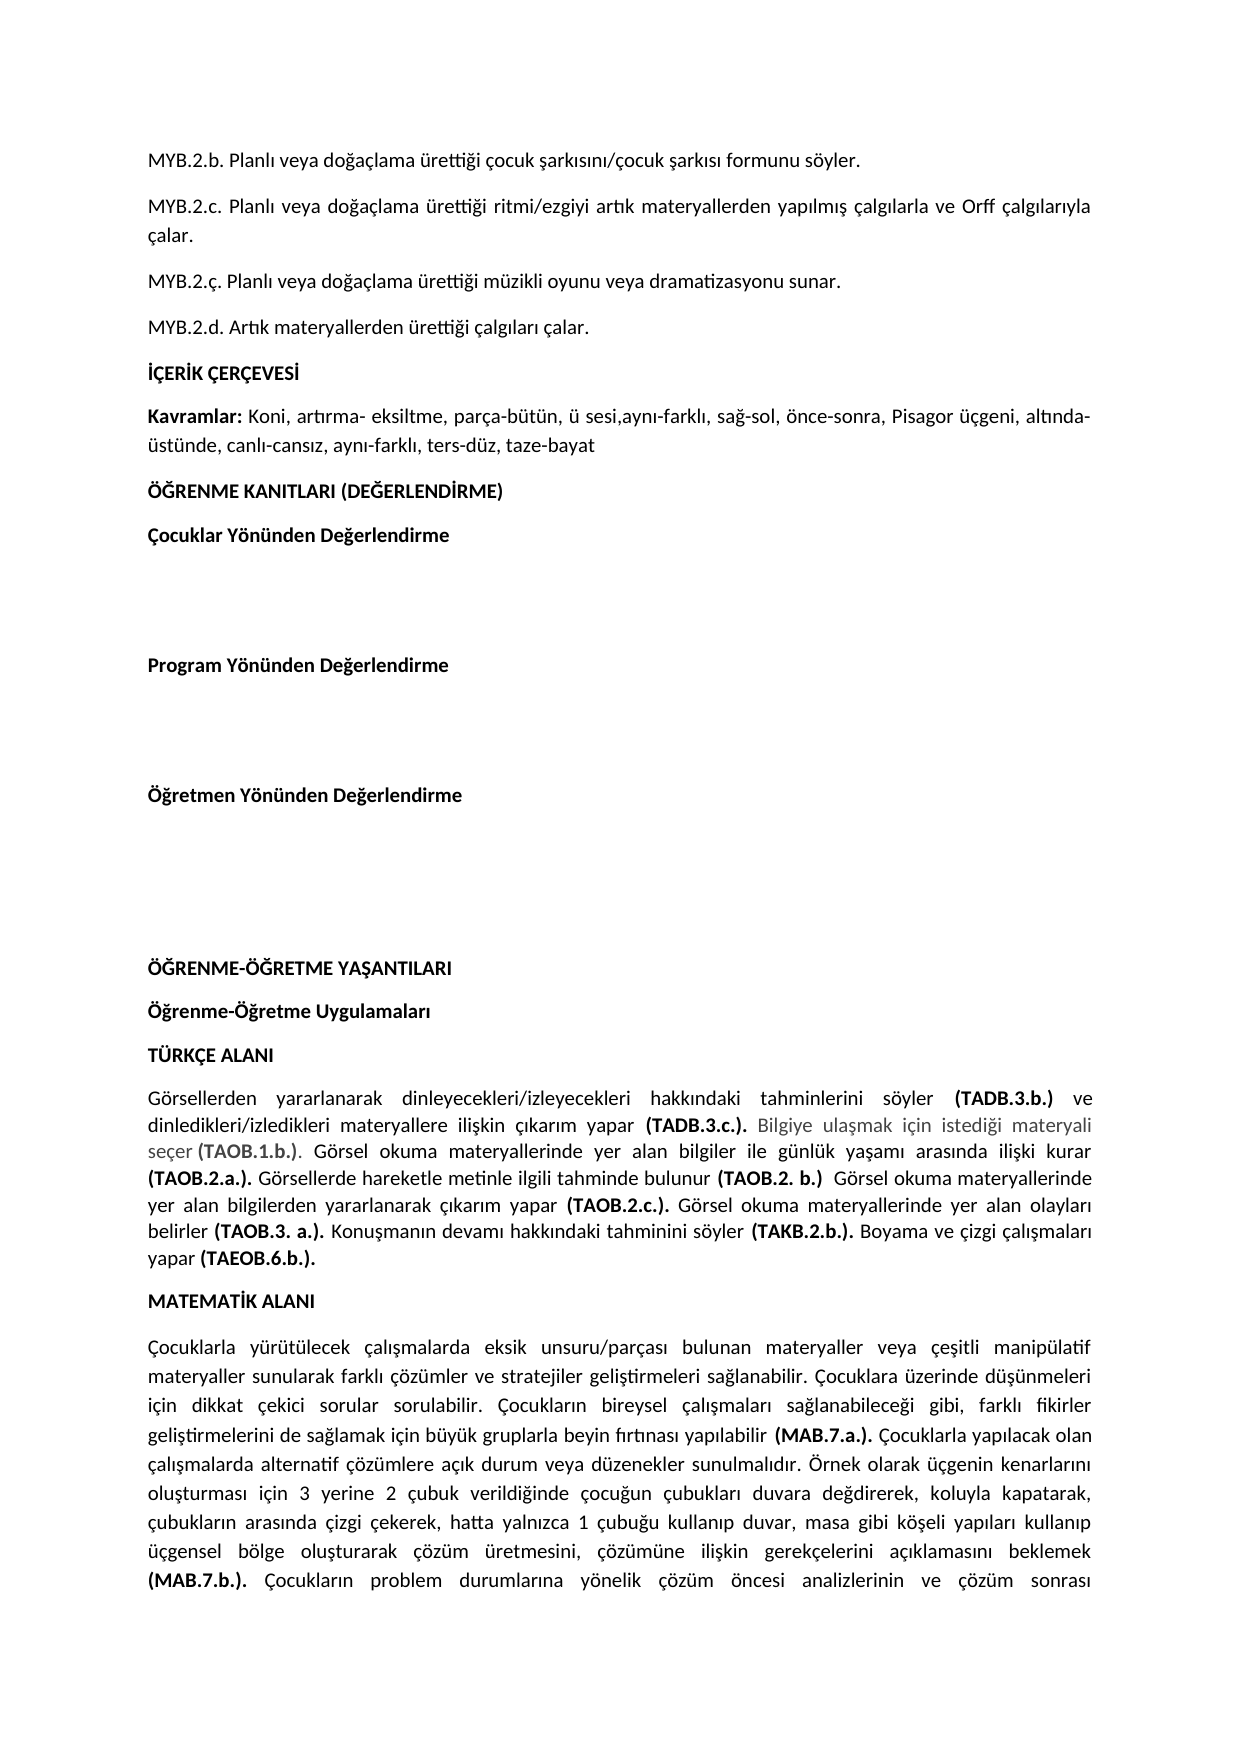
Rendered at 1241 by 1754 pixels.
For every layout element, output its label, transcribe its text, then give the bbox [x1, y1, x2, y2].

text MATEMATİK ALANI [148, 1288, 1093, 1314]
text Kavramlar: Koni, artırma- eksiltme, parça-bütün, ü sesi,aynı-farklı, sağ-sol, önce-sonra, Pisagor üçgeni, altında-üstünde, canlı-cansız, aynı-farklı, ters-düz, taze-bayat [148, 403, 1093, 458]
text ÖĞRENME-ÖĞRETME YAŞANTILARI [148, 955, 1093, 981]
text MYB.2.c. Planlı veya doğaçlama ürettiği ritmi/ezgiyi artık materyallerden yapılmış çalgılarla ve Orff çalgılarıyla çalar. [148, 193, 1093, 248]
text MYB.2.d. Artık materyallerden ürettiği çalgıları çalar. [148, 314, 1093, 340]
text ÖĞRENME KANITLARI (DEĞERLENDİRME) [148, 478, 1093, 504]
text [148, 1334, 1093, 1593]
text MYB.2.b. Planlı veya doğaçlama ürettiği çocuk şarkısını/çocuk şarkısı formunu söyler. [148, 148, 1093, 173]
text Öğrenme-Öğretme Uygulamaları [148, 998, 1093, 1024]
text Çocuklar Yönünden Değerlendirme [148, 522, 1093, 547]
text Görsellerden yararlanarak dinleyecekleri/izleyecekleri hakkındaki tahminlerini söyler (TADB.3.b.) ve dinledikleri/izledikleri materyallere ilişkin çıkarım yapar (TADB.3.c.). Bilgiye ulaşmak için istediği materyali seçer (TAOB.1.b.). Görsel okuma materyallerinde yer alan bilgiler ile günlük yaşamı arasında ilişki kurar (TAOB.2.a.). Görsellerde hareketle metinle ilgili tahminde bulunur (TAOB.2. b.) Görsel okuma materyallerinde yer alan bilgilerden yararlanarak çıkarım yapar (TAOB.2.c.). Görsel okuma materyallerinde yer alan olayları belirler (TAOB.3. a.). Konuşmanın devamı hakkındaki tahminini söyler (TAKB.2.b.). Boyama ve çizgi çalışmaları yapar (TAEOB.6.b.). [148, 1085, 1093, 1271]
text MYB.2.ç. Planlı veya doğaçlama ürettiği müzikli oyunu veya dramatizasyonu sunar. [148, 268, 1093, 294]
text Öğretmen Yönünden Değerlendirme [148, 782, 1093, 807]
text TÜRKÇE ALANI [148, 1042, 1093, 1067]
text İÇERİK ÇERÇEVESİ [148, 360, 1093, 386]
text Program Yönünden Değerlendirme [148, 652, 1093, 677]
